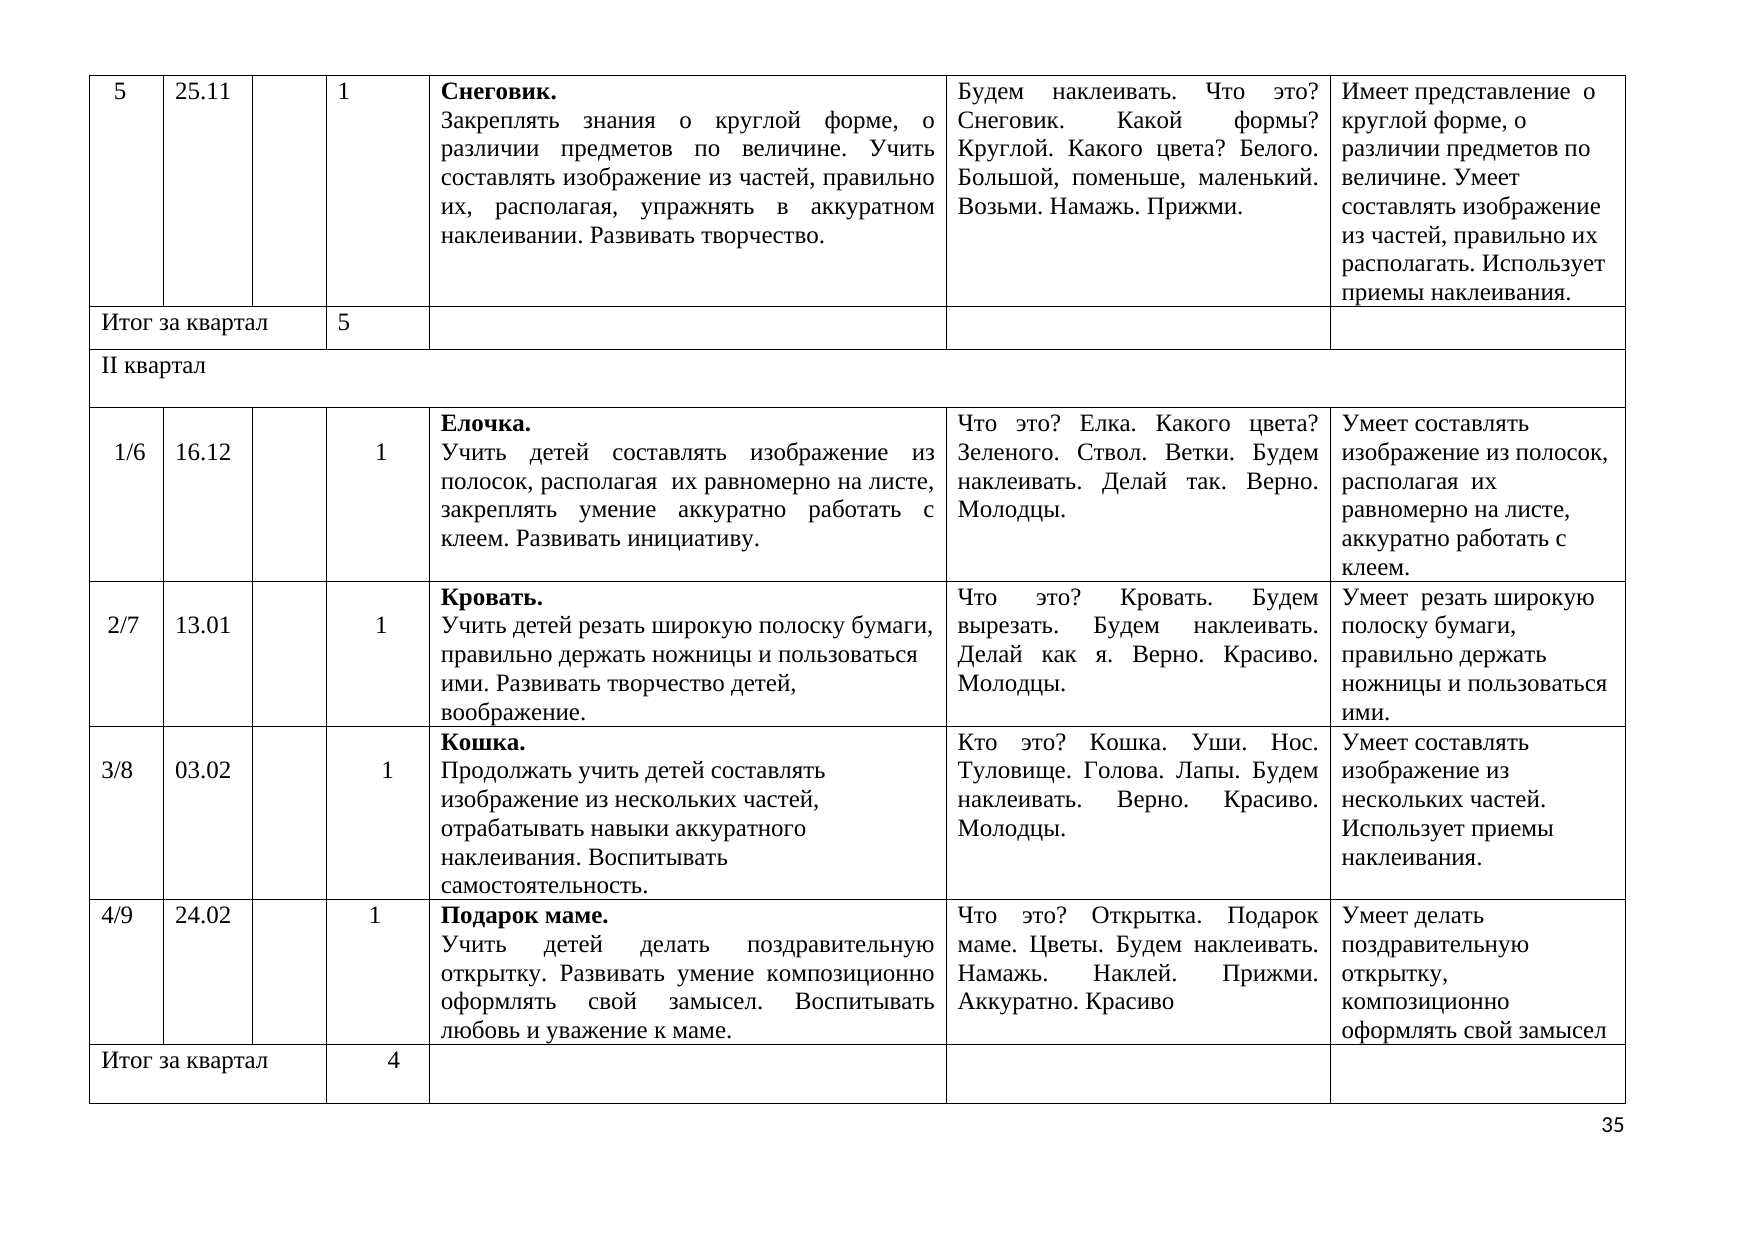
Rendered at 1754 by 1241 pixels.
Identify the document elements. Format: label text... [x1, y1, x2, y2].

table_cell Елочка. Учить детей составлять изображение из полосок, располагая их равномерно на листе, закреплять умение аккуратно работать с клеем. Развивать инициативу. [430, 408, 946, 581]
table_cell Будем наклеивать. Что это? Снеговик. Какой формы? Круглой. Какого цвета? Белого. Большой, поменьше, маленький. Возьми. Намажь. Прижми. [947, 76, 1330, 306]
table_cell Кто это? Кошка. Уши. Нос. Туловище. Голова. Лапы. Будем наклеивать. Верно. Красиво. Молодцы. [947, 727, 1330, 899]
table_cell 25.11 [164, 76, 252, 306]
table_cell 4 [327, 1045, 429, 1102]
table_cell 2/7 [90, 582, 163, 726]
table_cell [1331, 307, 1625, 349]
table_cell 1/6 [90, 408, 163, 581]
table_cell 1 [327, 76, 429, 306]
table_cell Снеговик. Закреплять знания о круглой форме, о различии предметов по величине. Учить составлять изображение из частей, правильно их, располагая, упражнять в аккуратном наклеивании. Развивать творчество. [430, 76, 946, 306]
table_cell [253, 76, 326, 306]
table_cell [947, 307, 1330, 349]
table_cell 1 [327, 408, 429, 581]
table_cell Что это? Кровать. Будем вырезать. Будем наклеивать. Делай как я. Верно. Красиво. Молодцы. [947, 582, 1330, 726]
table_cell [1331, 1045, 1625, 1102]
table_cell Что это? Открытка. Подарок маме. Цветы. Будем наклеивать. Намажь. Наклей. Прижми. Аккуратно. Красиво [947, 900, 1330, 1044]
table_cell 16.12 [164, 408, 252, 581]
table_cell 13.01 [164, 582, 252, 726]
table_cell [430, 1045, 946, 1102]
table_cell [253, 582, 326, 726]
table_cell [947, 1045, 1330, 1102]
table_cell Умеет резать широкую полоску бумаги, правильно держать ножницы и пользоваться ими. [1331, 582, 1625, 726]
table_cell Подарок маме. Учить детей делать поздравительную открытку. Развивать умение композиционно оформлять свой замысел. Воспитывать любовь и уважение к маме. [430, 900, 946, 1044]
table_cell Умеет делать поздравительную открытку, композиционно оформлять свой замысел [1331, 900, 1625, 1044]
table_cell Кровать. Учить детей резать широкую полоску бумаги, правильно держать ножницы и пользоваться ими. Развивать творчество детей, воображение. [430, 582, 946, 726]
table_cell 5 [327, 307, 429, 349]
table_cell [253, 727, 326, 899]
table_cell 3/8 [90, 727, 163, 899]
table_cell [430, 307, 946, 349]
table_cell 24.02 [164, 900, 252, 1044]
table_cell 5 [90, 76, 163, 306]
table_cell 1 [327, 900, 429, 1044]
table_cell 1 [327, 727, 429, 899]
table_cell Имеет представление о круглой форме, о различии предметов по величине. Умеет составлять изображение из частей, правильно их располагать. Использует приемы наклеивания. [1331, 76, 1625, 306]
table_cell 03.02 [164, 727, 252, 899]
table_cell Что это? Елка. Какого цвета? Зеленого. Ствол. Ветки. Будем наклеивать. Делай так. Верно. Молодцы. [947, 408, 1330, 581]
table_cell Кошка. Продолжать учить детей составлять изображение из нескольких частей, отрабатывать навыки аккуратного наклеивания. Воспитывать самостоятельность. [430, 727, 946, 899]
table_cell Итог за квартал [90, 307, 326, 349]
table_cell Умеет составлять изображение из полосок, располагая их равномерно на листе, аккуратно работать с клеем. [1331, 408, 1625, 581]
table_cell Итог за квартал [90, 1045, 326, 1102]
table_cell 1 [327, 582, 429, 726]
table_cell [253, 900, 326, 1044]
table_cell Умеет составлять изображение из нескольких частей. Использует приемы наклеивания. [1331, 727, 1625, 899]
table_cell II квартал [90, 350, 1625, 407]
table_cell 4/9 [90, 900, 163, 1044]
table_cell [253, 408, 326, 581]
